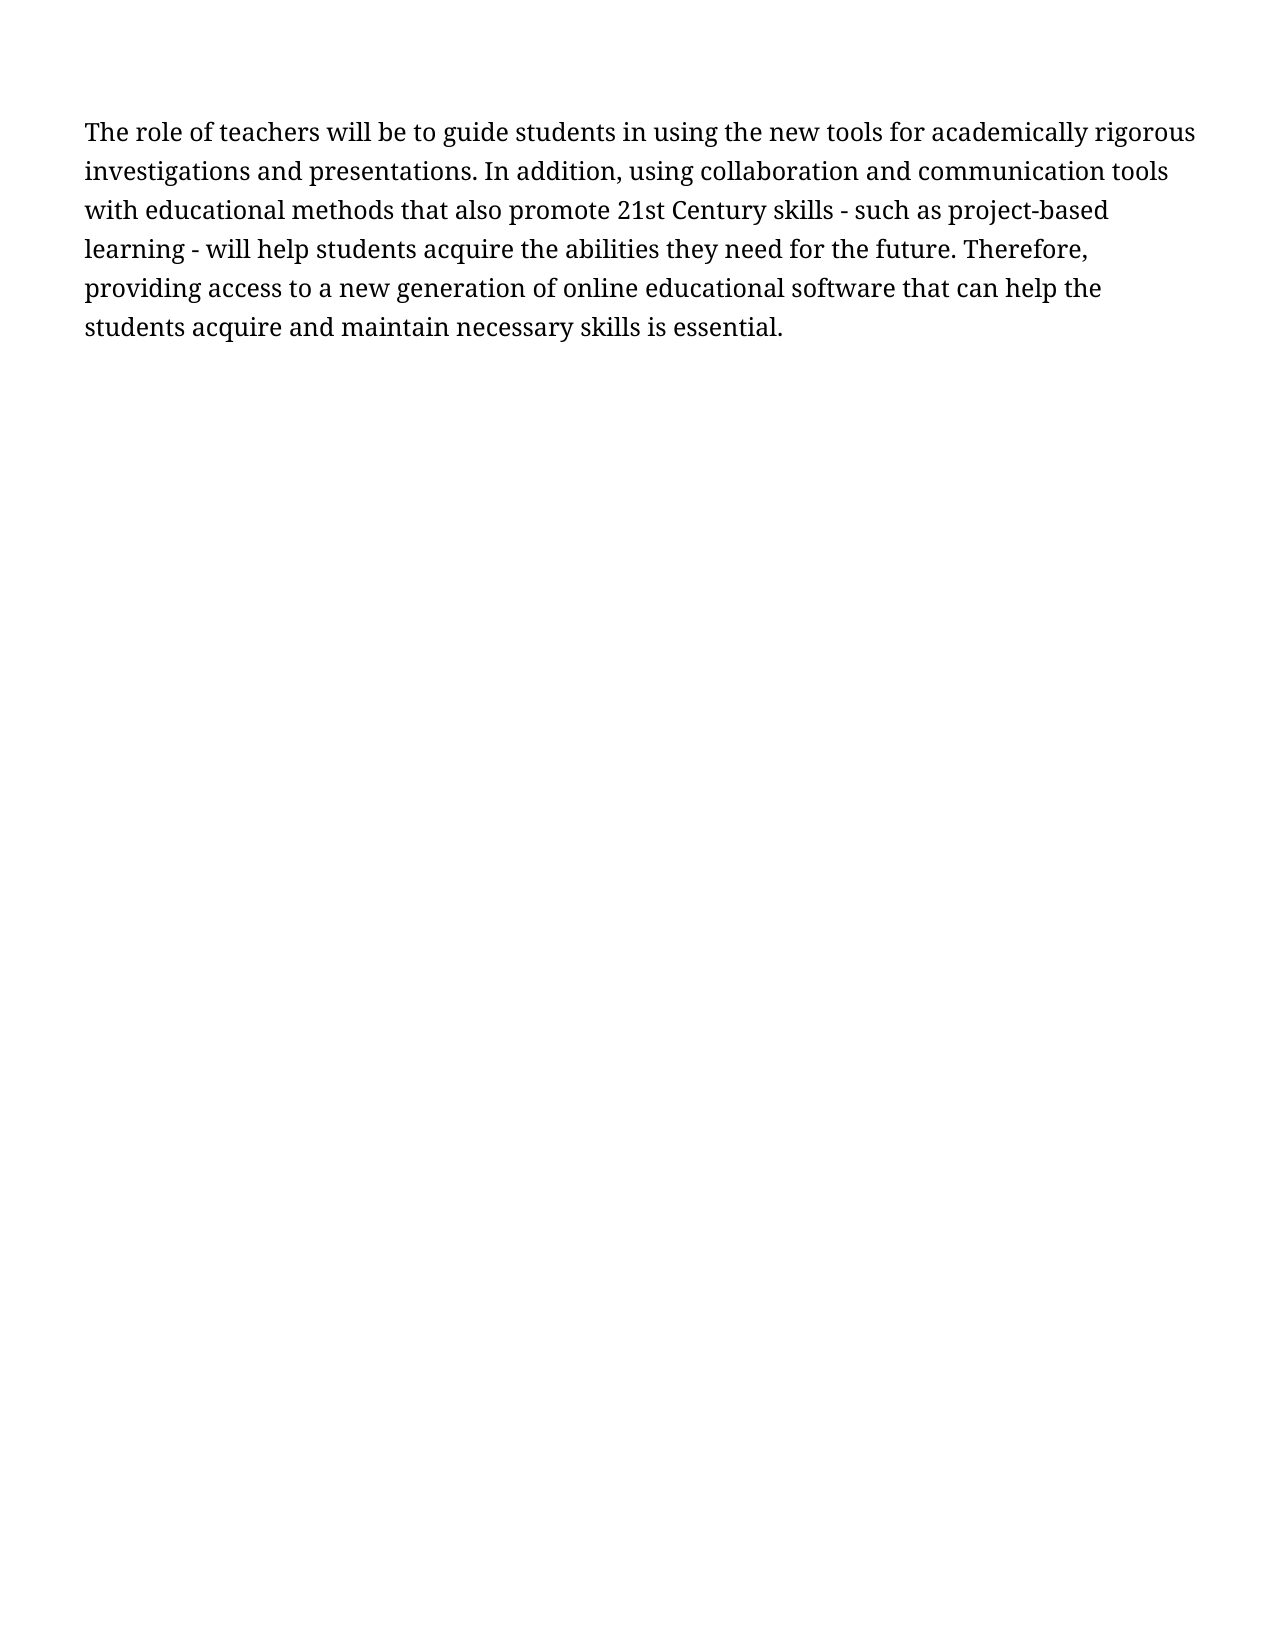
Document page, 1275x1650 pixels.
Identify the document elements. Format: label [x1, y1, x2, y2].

text [84, 75, 1200, 344]
